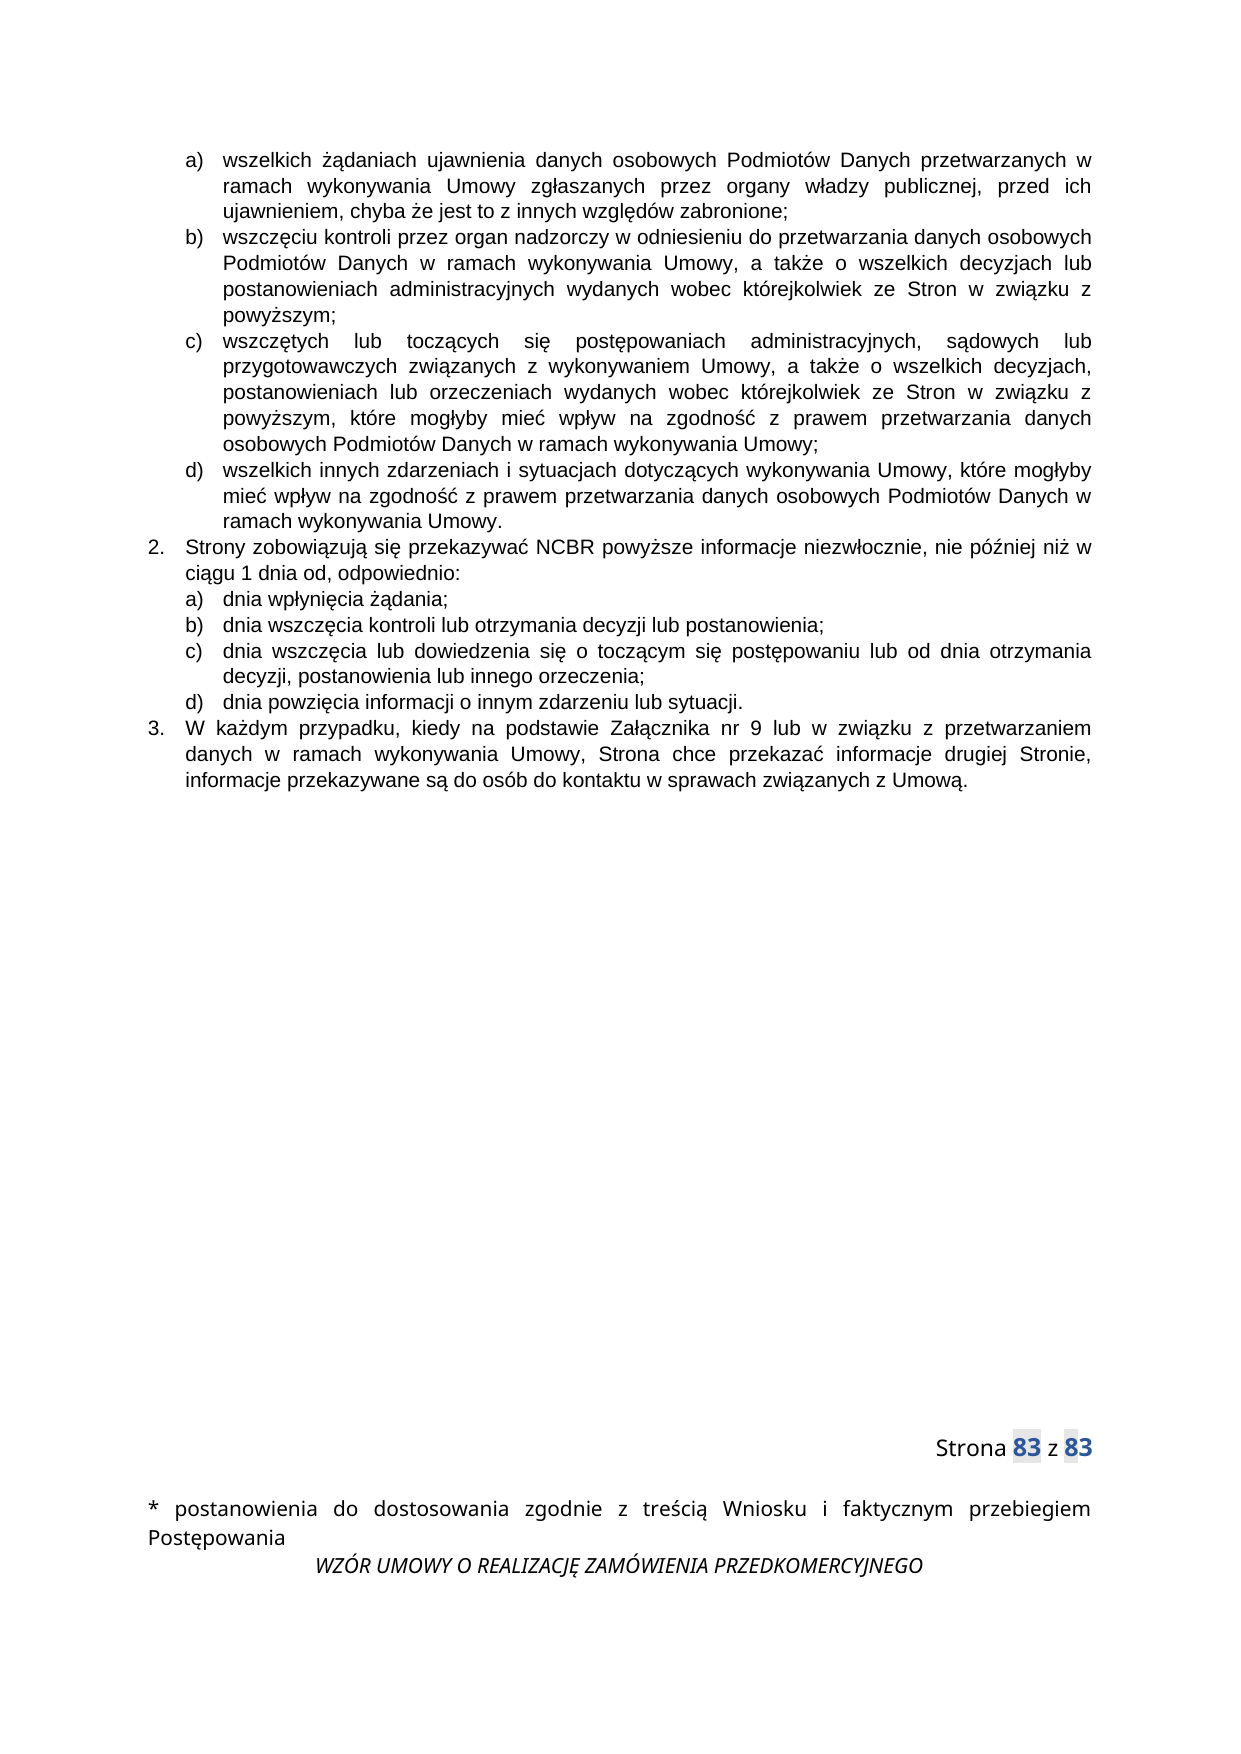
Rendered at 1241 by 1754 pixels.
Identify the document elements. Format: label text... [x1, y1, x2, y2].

list Strony zobowiązują się przekazywać NCBR powyższe informacje niezwłocznie, nie później niż w ciągu 1 dnia od, odpowiednio: [148, 535, 1093, 585]
list W każdym przypadku, kiedy na podstawie Załącznika nr 9 lub w związku z przetwarzaniem danych w ramach wykonywania Umowy, Strona chce przekazać informacje drugiej Stronie, informacje przekazywane są do osób do kontaktu w sprawach związanych z Umową. [148, 716, 1093, 792]
list wszczęciu kontroli przez organ nadzorczy w odniesieniu do przetwarzania danych osobowych Podmiotów Danych w ramach wykonywania Umowy, a także o wszelkich decyzjach lub postanowieniach administracyjnych wydanych wobec którejkolwiek ze Stron w związku z powyższym; [185, 225, 1093, 327]
list dnia powzięcia informacji o innym zdarzeniu lub sytuacji. [185, 690, 1093, 714]
list wszelkich innych zdarzeniach i sytuacjach dotyczących wykonywania Umowy, które mogłyby mieć wpływ na zgodność z prawem przetwarzania danych osobowych Podmiotów Danych w ramach wykonywania Umowy. [185, 458, 1093, 533]
list wszelkich żądaniach ujawnienia danych osobowych Podmiotów Danych przetwarzanych w ramach wykonywania Umowy zgłaszanych przez organy władzy publicznej, przed ich ujawnieniem, chyba że jest to z innych względów zabronione; [185, 148, 1093, 223]
list dnia wszczęcia lub dowiedzenia się o toczącym się postępowaniu lub od dnia otrzymania decyzji, postanowienia lub innego orzeczenia; [185, 638, 1093, 688]
list dnia wpłynięcia żądania; [185, 587, 1093, 611]
list wszczętych lub toczących się postępowaniach administracyjnych, sądowych lub przygotowawczych związanych z wykonywaniem Umowy, a także o wszelkich decyzjach, postanowieniach lub orzeczeniach wydanych wobec którejkolwiek ze Stron w związku z powyższym, które mogłyby mieć wpływ na zgodność z prawem przetwarzania danych osobowych Podmiotów Danych w ramach wykonywania Umowy; [185, 328, 1093, 456]
list dnia wszczęcia kontroli lub otrzymania decyzji lub postanowienia; [185, 613, 1093, 637]
